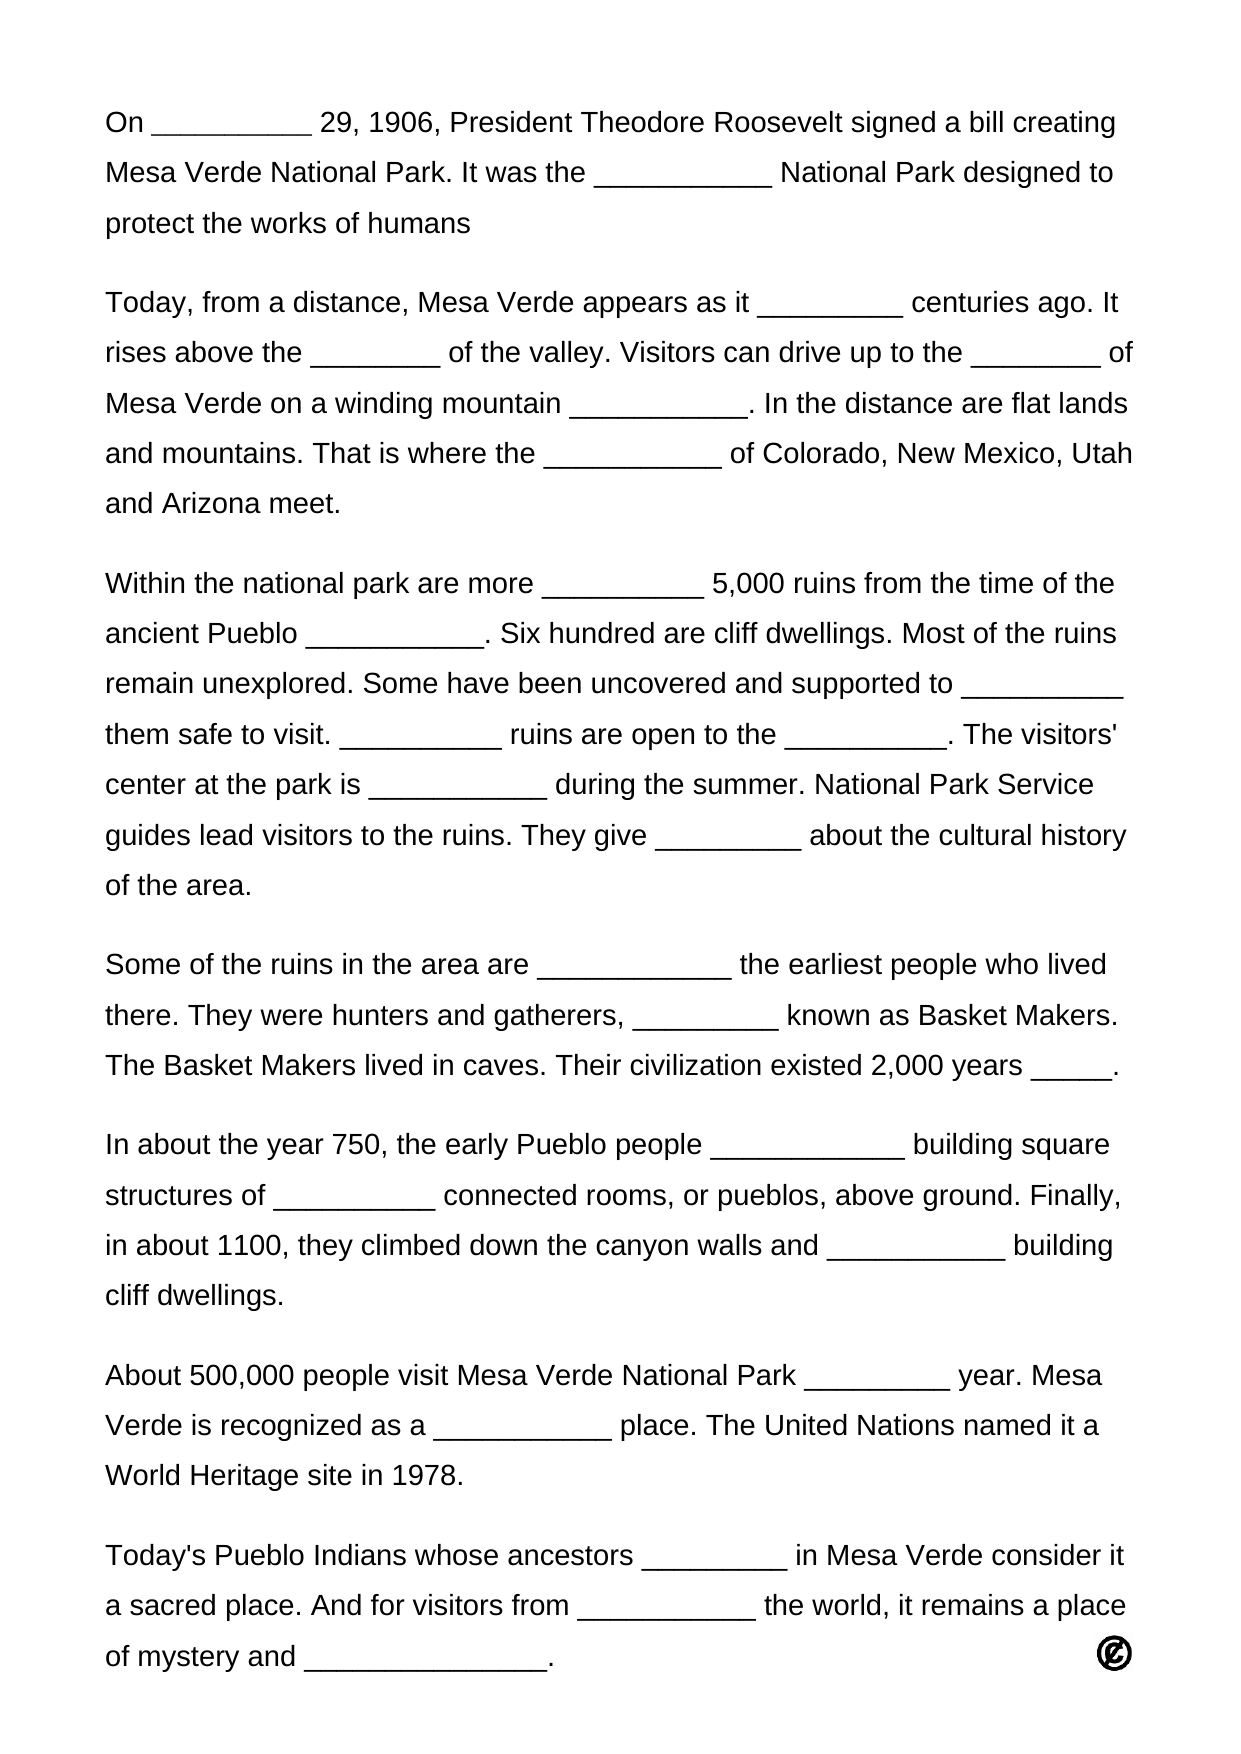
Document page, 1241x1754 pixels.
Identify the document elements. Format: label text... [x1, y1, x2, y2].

picture [1094, 1632, 1134, 1672]
text Within the national park are more __________ 5,000 ruins from the time of the ancient Pueblo ___________. Six hundred are cliff dwellings. Most of the ruins remain unexplored. Some have been uncovered and supported to __________ them safe to visit. __________ ruins are open to the __________. The visitors' center at the park is ___________ during the summer. National Park Service guides lead visitors to the ruins. They give _________ about the cultural history of the area. [105, 566, 1135, 901]
text About 500,000 people visit Mesa Verde National Park _________ year. Mesa Verde is recognized as a ___________ place. The United Nations named it a World Heritage site in 1978. [105, 1358, 1135, 1492]
text Today, from a distance, Mesa Verde appears as it _________ centuries ago. It rises above the ________ of the valley. Visitors can drive up to the ________ of Mesa Verde on a winding mountain ___________. In the distance are flat lands and mountains. That is where the ___________ of Colorado, New Mexico, Utah and Arizona meet. [105, 285, 1135, 520]
text Today's Pueblo Indians whose ancestors _________ in Mesa Verde consider it a sacred place. And for visitors from ___________ the world, it remains a place of mystery and _______________. [105, 1538, 1135, 1672]
text In about the year 750, the early Pueblo people ____________ building square structures of __________ connected rooms, or pueblos, above ground. Finally, in about 1100, they climbed down the canyon walls and ___________ building cliff dwellings. [105, 1127, 1135, 1312]
text Some of the ruins in the area are ____________ the earliest people who lived there. They were hunters and gatherers, _________ known as Basket Makers. The Basket Makers lived in caves. Their civilization existed 2,000 years _____. [105, 947, 1135, 1081]
text On ___________ 29, 1906, President Theodore Roosevelt signed a bill creating Mesa Verde National Park. It was the ___________ National Park designed to protect the works of humans [105, 105, 1135, 239]
